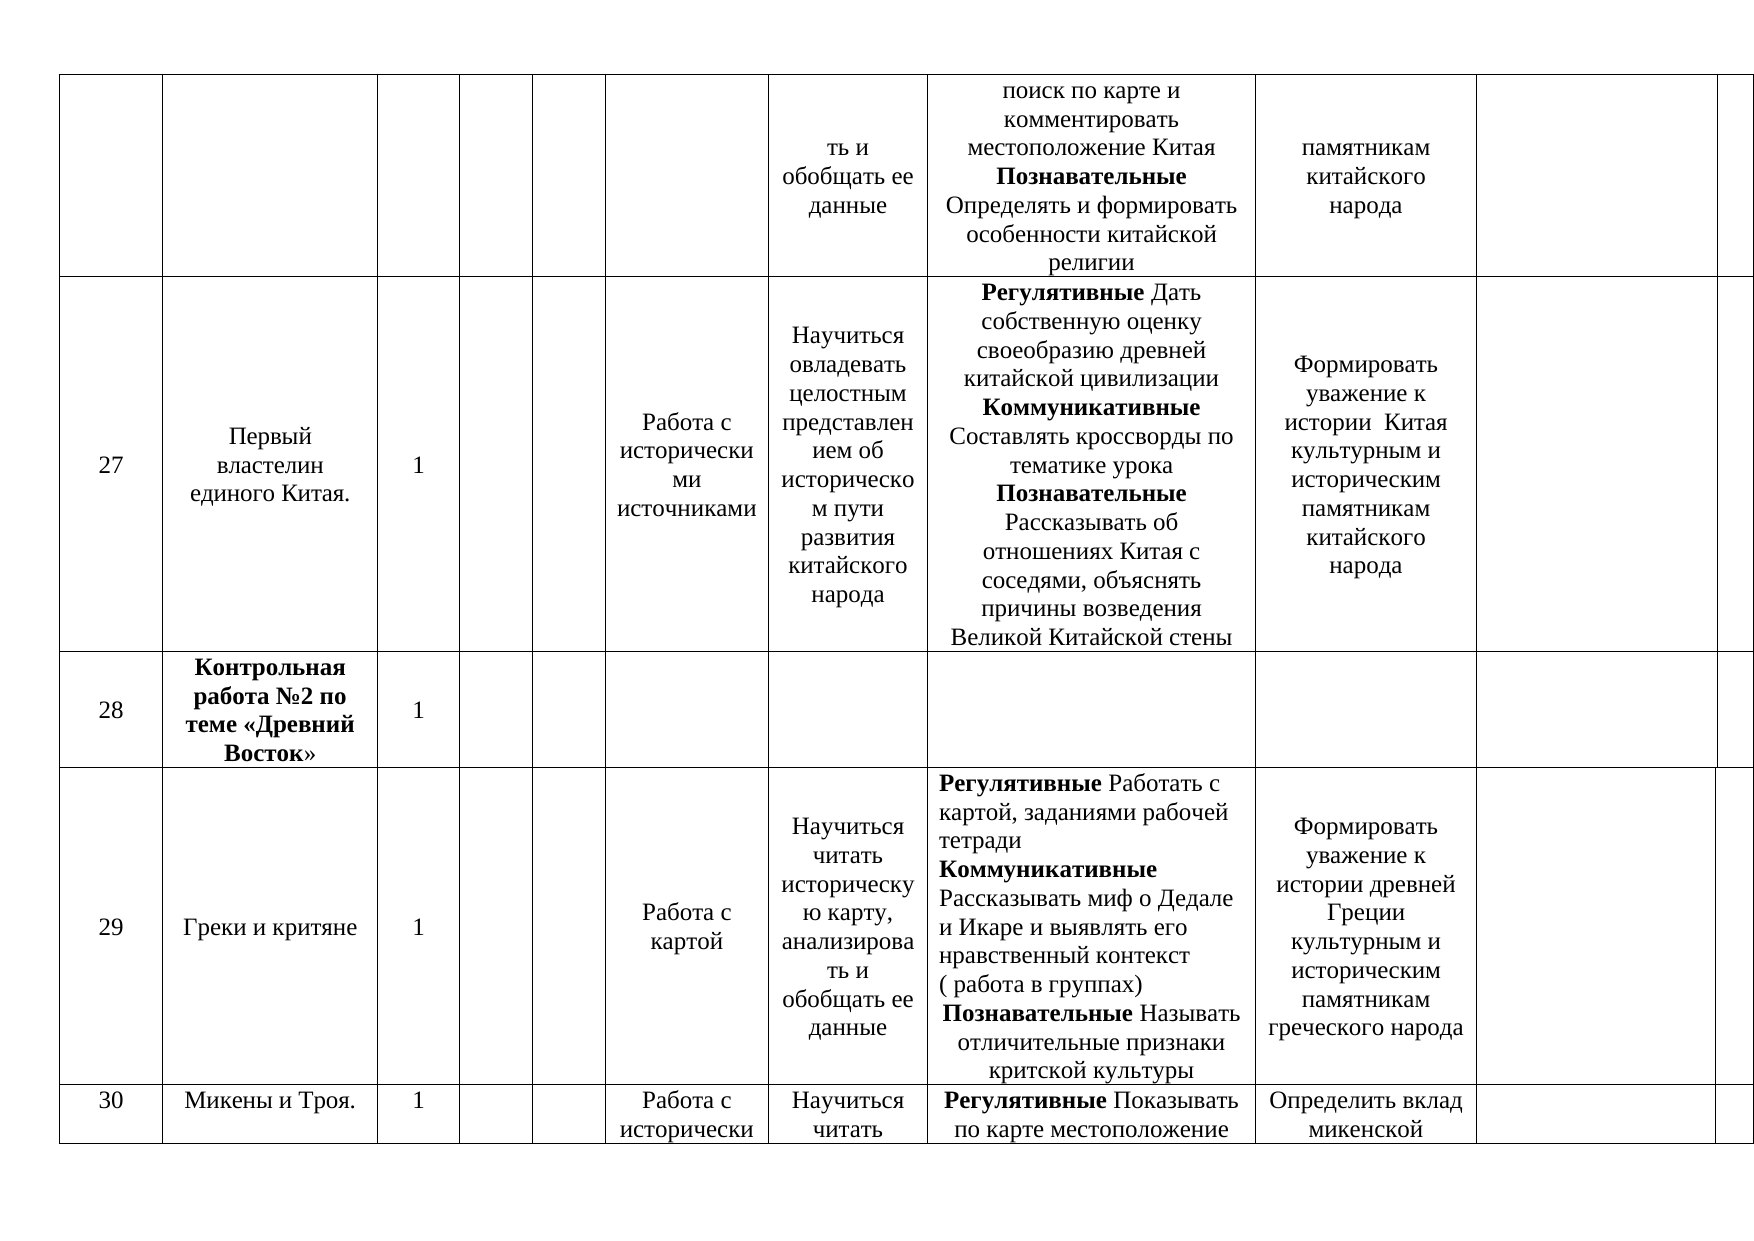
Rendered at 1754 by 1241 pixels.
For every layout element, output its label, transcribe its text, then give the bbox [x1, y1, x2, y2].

table_cell Работа с картой [606, 768, 768, 1084]
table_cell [769, 1085, 927, 1143]
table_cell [606, 75, 768, 276]
table_cell [460, 768, 532, 1084]
table_cell [1716, 768, 1753, 1084]
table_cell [1256, 75, 1476, 276]
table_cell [928, 75, 1255, 276]
table_cell Научиться овладевать целостным представлением об историческом пути развития китайского народа [769, 277, 927, 651]
table_cell Греки и критяне [163, 768, 377, 1084]
table_cell [1256, 652, 1476, 767]
table_cell Микены и Троя. [163, 1085, 377, 1143]
table_cell 29 [60, 768, 162, 1084]
table_cell [606, 652, 768, 767]
table_cell [1477, 1085, 1715, 1143]
table_cell Формировать уважение к истории древней Греции культурным и историческим памятникам греческого народа [1256, 768, 1476, 1084]
table_cell Формировать уважение к истории Китая культурным и историческим памятникам китайского народа [1256, 277, 1476, 651]
table_cell 30 [60, 1085, 162, 1143]
table_cell [769, 652, 927, 767]
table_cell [1256, 1085, 1476, 1143]
table_cell [1477, 652, 1717, 767]
table_cell 27 [60, 277, 162, 651]
table_cell 1 [378, 277, 459, 651]
table_cell Работа с историческими источниками [606, 277, 768, 651]
table_cell [1718, 75, 1753, 276]
table_cell [1716, 1085, 1753, 1143]
table_cell [533, 75, 605, 276]
table_cell 28 [60, 652, 162, 767]
table_cell [1718, 277, 1753, 651]
table_cell [533, 768, 605, 1084]
table_cell [460, 1085, 532, 1143]
table_cell [460, 75, 532, 276]
table_cell [928, 652, 1255, 767]
table_cell Контрольная работа №2 по теме «Древний Восток» [163, 652, 377, 767]
table_cell [1477, 75, 1717, 276]
table_cell Регулятивные Дать собственную оценку своеобразию древней китайской цивилизации Коммуникативные Составлять кроссворды по тематике урока Познавательные Рассказывать об отношениях Китая с соседями, объяснять причины возведения Великой Китайской стены [928, 277, 1255, 651]
table_cell [1477, 277, 1717, 651]
table_cell 26 [60, 75, 162, 276]
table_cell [928, 1085, 1255, 1143]
table_cell [1477, 768, 1715, 1084]
table_cell [533, 277, 605, 651]
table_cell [606, 1085, 768, 1143]
table_cell 1 [378, 75, 459, 276]
table_cell 1 [378, 1085, 459, 1143]
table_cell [163, 75, 377, 276]
table_cell [1718, 652, 1753, 767]
table_cell Научиться читать историческую карту, анализировать и обобщать ее данные [769, 768, 927, 1084]
table_cell [460, 277, 532, 651]
table_cell [533, 652, 605, 767]
table_cell Регулятивные Работать с картой, заданиями рабочей тетради Коммуникативные Рассказывать миф о Дедале и Икаре и выявлять его нравственный контекст ( работа в группах) Познавательные Называть отличительные признаки критской культуры [928, 768, 1255, 1084]
table_cell [460, 652, 532, 767]
table_cell 1 [378, 768, 459, 1084]
table_cell [533, 1085, 605, 1143]
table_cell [769, 75, 927, 276]
table_cell Первый властелин единого Китая. [163, 277, 377, 651]
table_cell 1 [378, 652, 459, 767]
